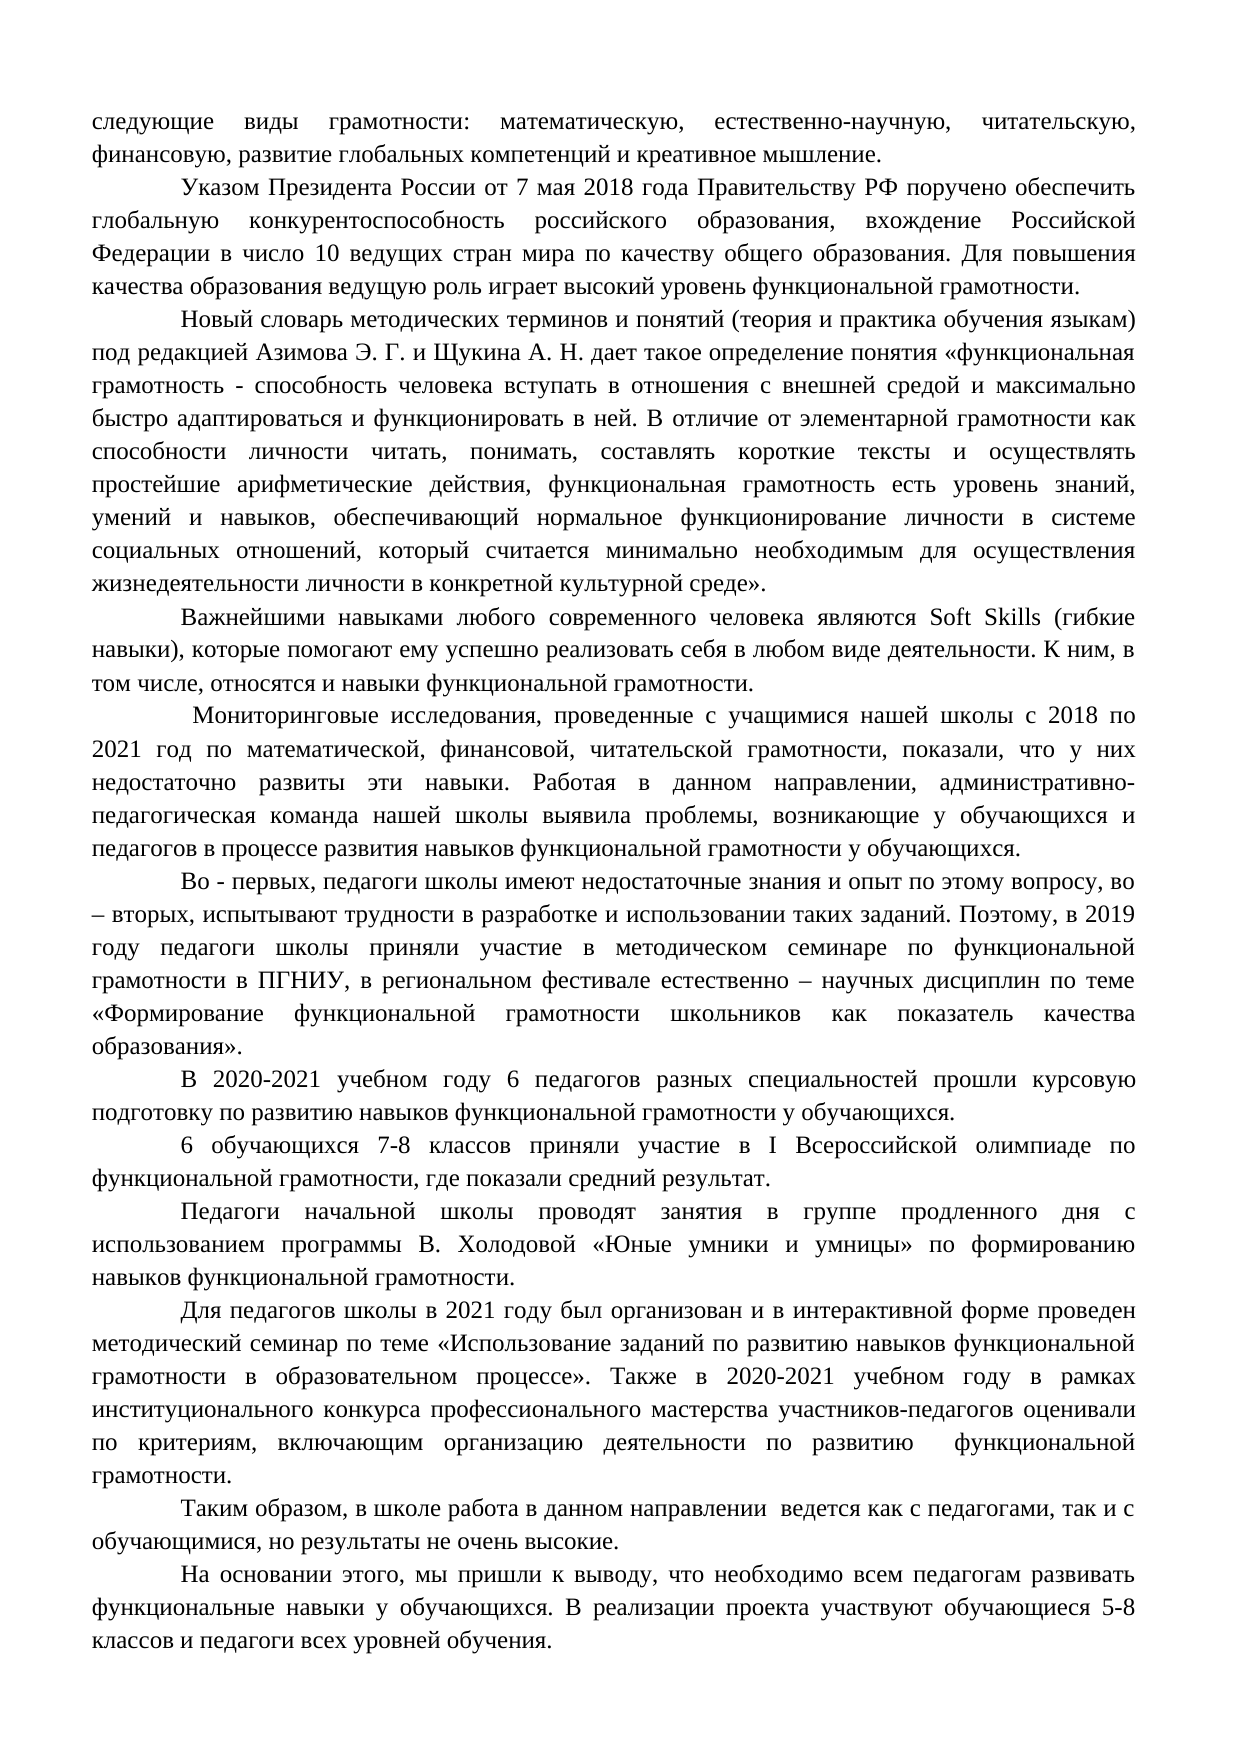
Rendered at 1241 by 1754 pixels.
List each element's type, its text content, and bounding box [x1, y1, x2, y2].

text Важнейшими навыками любого современного человека являются Soft Skills (гибкие навыки), которые помогают ему успешно реализовать себя в любом виде деятельности. К ним, в том числе, относятся и навыки функциональной грамотности. [92, 602, 1137, 696]
text Указом Президента России от 7 мая 2018 года Правительству РФ поручено обеспечить глобальную конкурентоспособность российского образования, вхождение Российской Федерации в число 10 ведущих стран мира по качеству общего образования. Для повышения качества образования ведущую роль играет высокий уровень функциональной грамотности. [92, 172, 1137, 300]
text 6 обучающихся 7-8 классов приняли участие в I Всероссийской олимпиаде по функциональной грамотности, где показали средний результат. [92, 1130, 1137, 1192]
text Педагоги начальной школы проводят занятия в группе продленного дня с использованием программы В. Холодовой «Юные умники и умницы» по формированию навыков функциональной грамотности. [92, 1196, 1137, 1291]
text На основании этого, мы пришли к выводу, что необходимо всем педагогам развивать функциональные навыки у обучающихся. В реализации проекта участвуют обучающиеся 5-8 классов и педагоги всех уровней обучения. [92, 1559, 1137, 1654]
text Мониторинговые исследования, проведенные с учащимися нашей школы с 2018 по 2021 год по математической, финансовой, читательской грамотности, показали, что у них недостаточно развиты эти навыки. Работая в данном направлении, административно-педагогическая команда нашей школы выявила проблемы, возникающие у обучающихся и педагогов в процессе развития навыков функциональной грамотности у обучающихся. [92, 701, 1137, 861]
text В 2020-2021 учебном году 6 педагогов разных специальностей прошли курсовую подготовку по развитию навыков функциональной грамотности у обучающихся. [92, 1064, 1137, 1126]
text Для педагогов школы в 2021 году был организован и в интерактивной форме проведен методический семинар по теме «Использование заданий по развитию навыков функциональной грамотности в образовательном процессе». Также в 2020-2021 учебном году в рамках институционального конкурса профессионального мастерства участников-педагогов оценивали по критериям, включающим организацию деятельности по развитию функциональной грамотности. [92, 1295, 1137, 1489]
text Во - первых, педагоги школы имеют недостаточные знания и опыт по этому вопросу, во – вторых, испытывают трудности в разработке и использовании таких заданий. Поэтому, в 2019 году педагоги школы приняли участие в методическом семинаре по функциональной грамотности в ПГНИУ, в региональном фестивале естественно – научных дисциплин по теме «Формирование функциональной грамотности школьников как показатель качества образования». [92, 866, 1137, 1059]
text Новый словарь методических терминов и понятий (теория и практика обучения языкам) под редакцией Азимова Э. Г. и Щукина А. Н. дает такое определение понятия «функциональная грамотность - способность человека вступать в отношения с внешней средой и максимально быстро адаптироваться и функционировать в ней. В отличие от элементарной грамотности как способности личности читать, понимать, составлять короткие тексты и осуществлять простейшие арифметические действия, функциональная грамотность есть уровень знаний, умений и навыков, обеспечивающий нормальное функционирование личности в системе социальных отношений, который считается минимально необходимым для осуществления жизнедеятельности личности в конкретной культурной среде». [92, 304, 1137, 597]
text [92, 106, 1137, 168]
text Таким образом, в школе работа в данном направлении ведется как с педагогами, так и с обучающимися, но результаты не очень высокие. [92, 1493, 1137, 1555]
